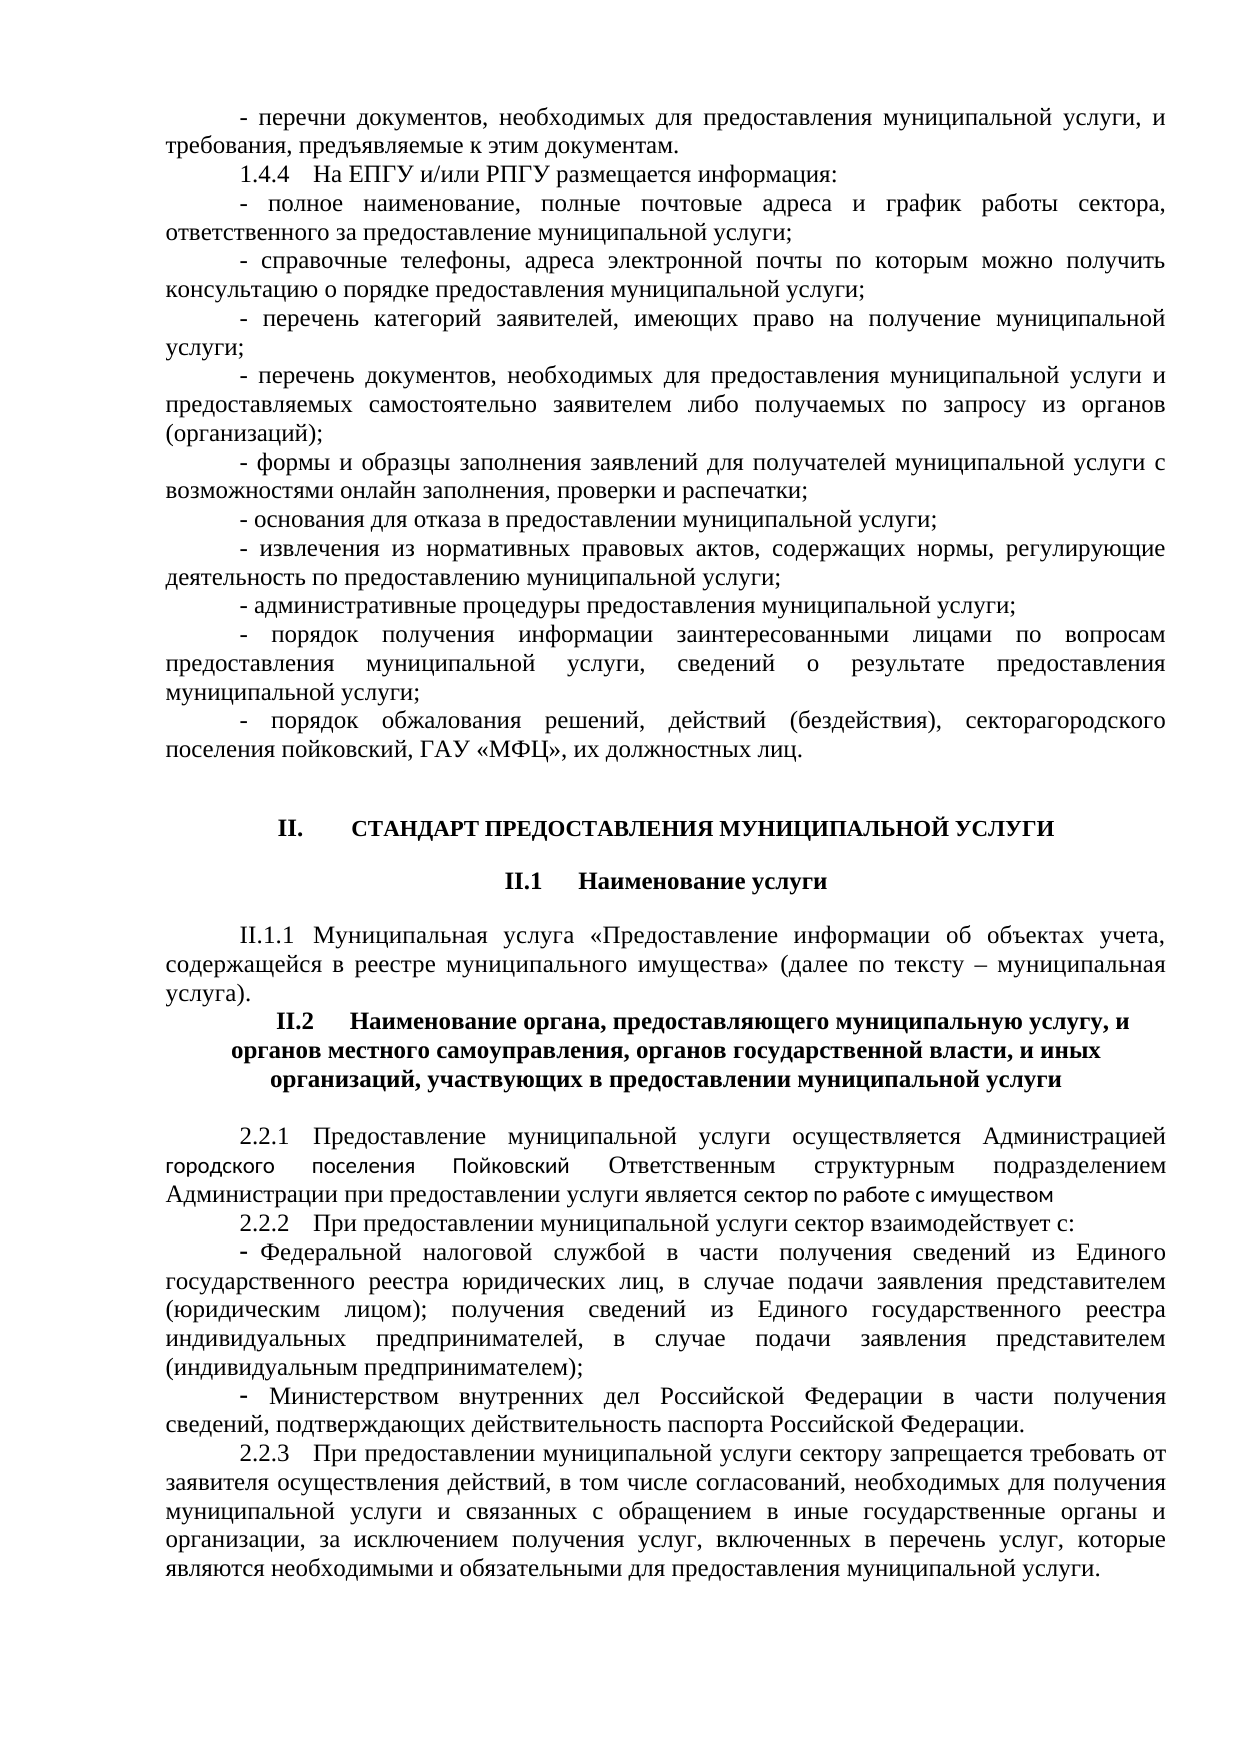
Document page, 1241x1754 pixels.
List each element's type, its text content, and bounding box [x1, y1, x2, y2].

text - полное наименование, полные почтовые адреса и график работы сектора, ответственного за предоставление муниципальной услуги; [165, 188, 1167, 246]
text - порядок получения информации заинтересованными лицами по вопросам предоставления муниципальной услуги, сведений о результате предоставления муниципальной услуги; [165, 619, 1167, 706]
list Предоставление муниципальной услуги осуществляется Администрацией Ответственным структурным подразделением Администрации при предоставлении услуги является [165, 1121, 1167, 1208]
text - справочные телефоны, адреса электронной почты по которым можно получить консультацию о порядке предоставления муниципальной услуги; [165, 246, 1167, 303]
text - перечень категорий заявителей, имеющих право на получение муниципальной услуги; [165, 303, 1167, 361]
list Наименование услуги [165, 866, 1167, 895]
list Наименование органа, предоставляющего муниципальную услугу, и органов местного самоуправления, органов государственной власти, и иных организаций, участвующих в предоставлении муниципальной услуги [165, 1006, 1167, 1093]
list Министерством внутренних дел Российской Федерации в части получения сведений, подтверждающих действительность паспорта Российской Федерации. [165, 1381, 1167, 1438]
list При предоставлении муниципальной услуги сектор взаимодействует с: [165, 1208, 1167, 1237]
text - перечни документов, необходимых для предоставления муниципальной услуги, и требования, предъявляемые к этим документам. [165, 102, 1167, 159]
list На ЕПГУ и/или РПГУ размещается информация: [165, 159, 1167, 188]
list СТАНДАРТ ПРЕДОСТАВЛЕНИЯ МУНИЦИПАЛЬНОЙ УСЛУГИ [165, 813, 1167, 841]
list (далее по тексту – муниципальная услуга). [165, 920, 1167, 1006]
text - основания для отказа в предоставлении муниципальной услуги; [165, 504, 1167, 533]
text - формы и образцы заполнения заявлений для получателей муниципальной услуги с возможностями онлайн заполнения, проверки и распечатки; [165, 447, 1167, 504]
text - перечень документов, необходимых для предоставления муниципальной услуги и предоставляемых самостоятельно заявителем либо получаемых по запросу из органов (организаций); [165, 361, 1167, 447]
text - порядок обжалования решений, действий (бездействия), секторагородского поселения пойковский, ГАУ «МФЦ», их должностных лиц. [165, 706, 1167, 763]
text - административные процедуры предоставления муниципальной услуги; [165, 591, 1167, 619]
list При предоставлении муниципальной услуги сектору запрещается требовать от заявителя осуществления действий, в том числе согласований, необходимых для получения муниципальной услуги и связанных с обращением в иные государственные органы и организации, за исключением получения услуг, включенных в перечень услуг, которые являются необходимыми и обязательными для предоставления муниципальной услуги. [165, 1438, 1167, 1582]
text - извлечения из нормативных правовых актов, содержащих нормы, регулирующие деятельность по предоставлению муниципальной услуги; [165, 533, 1167, 591]
list Федеральной налоговой службой в части получения сведений из Единого государственного реестра юридических лиц, в случае подачи заявления представителем (юридическим лицом); получения сведений из Единого государственного реестра индивидуальных предпринимателей, в случае подачи заявления представителем (индивидуальным предпринимателем); [165, 1237, 1167, 1381]
